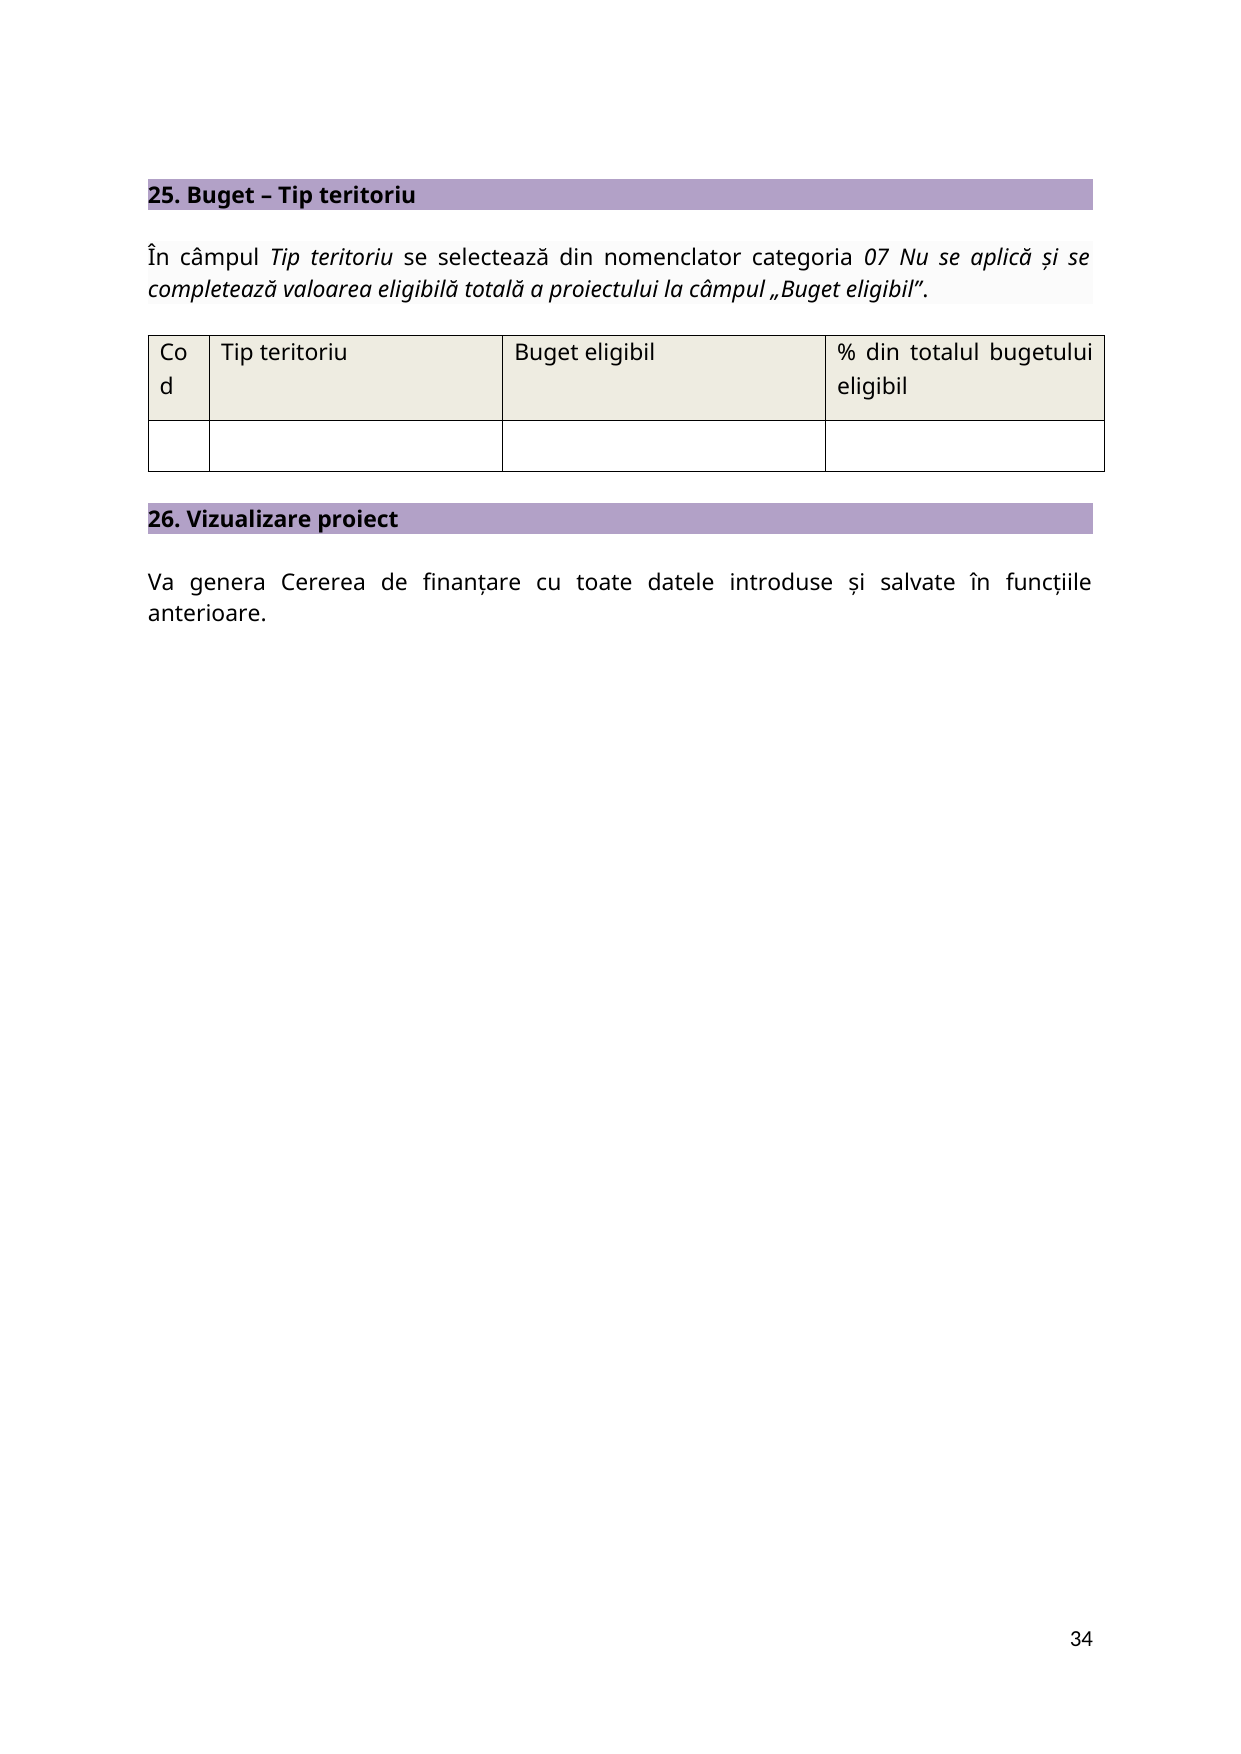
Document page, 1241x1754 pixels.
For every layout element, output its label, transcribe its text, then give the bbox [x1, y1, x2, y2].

table_header Buget eligibil [503, 336, 825, 420]
table_header Tip teritoriu [210, 336, 502, 420]
table_cell [210, 421, 502, 471]
table_header % din totalul bugetului eligibil [826, 336, 1104, 420]
subtitle 25. Buget – Tip teritoriu [148, 179, 1093, 210]
table_cell [503, 421, 825, 471]
text În câmpul Tip teritoriu se selectează din nomenclator categoria 07 Nu se aplică şi se completează valoarea eligibilă totală a proiectului la câmpul „Buget eligibil”. [148, 241, 1093, 304]
text Va genera Cererea de finanțare cu toate datele introduse și salvate în funcțiile anterioare. [148, 566, 1093, 628]
table_cell [149, 421, 209, 471]
table_cell [826, 421, 1104, 471]
subtitle 26. Vizualizare proiect [148, 503, 1093, 534]
table_header Cod [149, 336, 209, 420]
